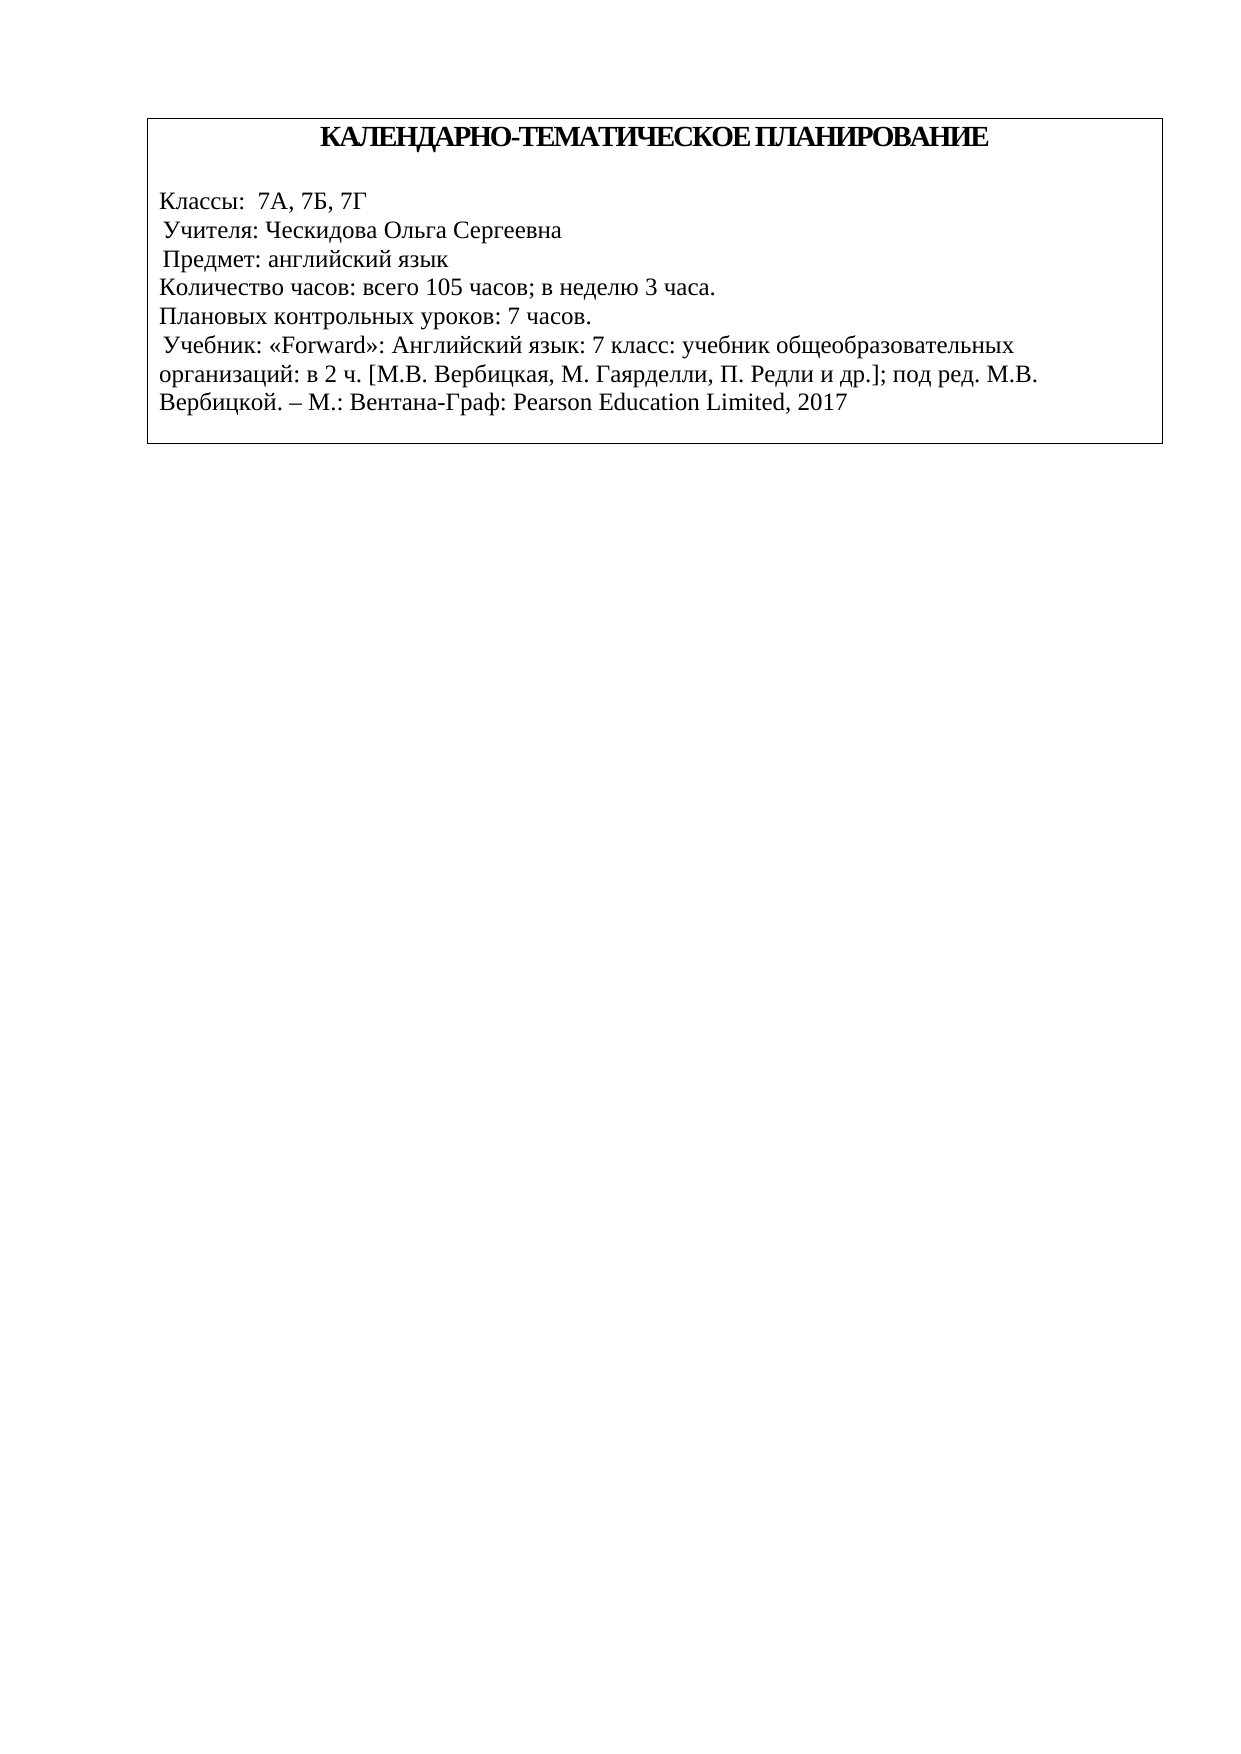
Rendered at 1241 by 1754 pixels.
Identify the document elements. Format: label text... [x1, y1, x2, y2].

table_header КАЛЕНДАРНО-ТЕМАТИЧЕСКОЕ ПЛАНИРОВАНИЕ Классы: 7А, 7Б, 7Г Учителя: Ческидова Ольга Сергеевна Предмет: английский язык Количество часов: всего 105 часов; в неделю 3 часа. Плановых контрольных уроков: 7 часов. Учебник: «Forward»: Английский язык: 7 класс: учебник общеобразовательных организаций: в 2 ч. [М.В. Вербицкая, М. Гаярделли, П. Редли и др.]; под ред. М.В. Вербицкой. – М.: Вентана-Граф: Pearson Education Limited, 2017 [148, 119, 1162, 443]
